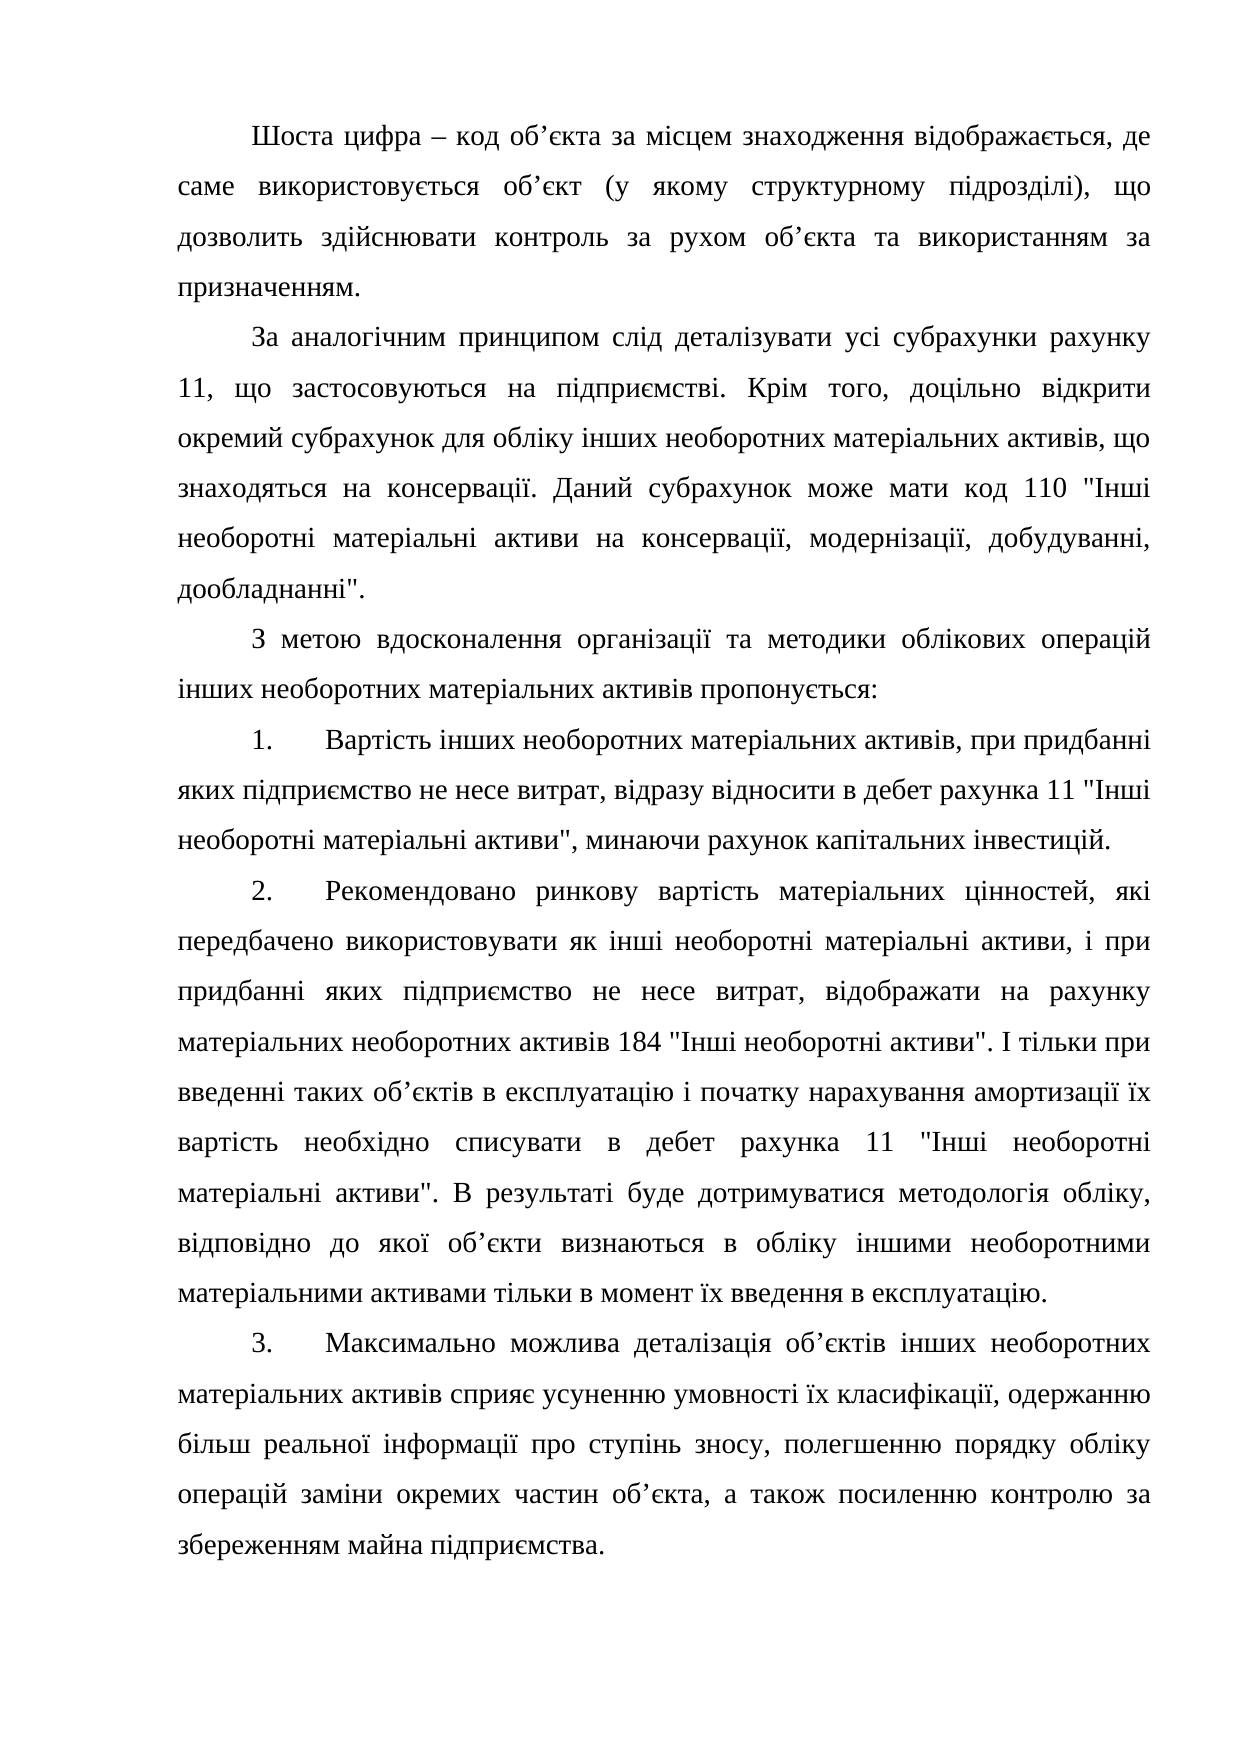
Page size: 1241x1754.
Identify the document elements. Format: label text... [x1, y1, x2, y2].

list Вартість інших необоротних матеріальних активів, при придбанні яких підприємство не несе витрат, відразу відносити в дебет рахунка 11 "Інші необоротні матеріальні активи", минаючи рахунок капітальних інвестицій. [177, 722, 1152, 856]
list Рекомендовано ринкову вартість матеріальних цінностей, які передбачено використовувати як інші необоротні матеріальні активи, і при придбанні яких підприємство не несе витрат, відображати на рахунку матеріальних необоротних активів 184 "Інші необоротні активи". І тільки при введенні таких об’єктів в експлуатацію і початку нарахування амортизації їх вартість необхідно списувати в дебет рахунка 11 "Інші необоротні матеріальні активи". В результаті буде дотримуватися методологія обліку, відповідно до якої об’єкти визнаються в обліку іншими необоротними матеріальними активами тільки в момент їх введення в експлуатацію. [177, 873, 1152, 1309]
text За аналогічним принципом слід деталізувати усі субрахунки рахунку 11, що застосовуються на підприємстві. Крім того, доцільно відкрити окремий субрахунок для обліку інших необоротних матеріальних активів, що знаходяться на консервації. Даний субрахунок може мати код 110 "Інші необоротні матеріальні активи на консервації, модернізації, добудуванні, дообладнанні". [177, 319, 1152, 604]
text Шоста цифра – код об’єкта за місцем знаходження відображається, де саме використовується об’єкт (у якому структурному підрозділі), що дозволить здійснювати контроль за рухом об’єкта та використанням за призначенням. [177, 118, 1152, 303]
list Максимально можлива деталізація об’єктів інших необоротних матеріальних активів сприяє усуненню умовності їх класифікації, одержанню більш реальної інформації про ступінь зносу, полегшенню порядку обліку операцій заміни окремих частин об’єкта, а також посиленню контролю за збереженням майна підприємства. [177, 1326, 1152, 1560]
text З метою вдосконалення організації та методики облікових операцій інших необоротних матеріальних активів пропонується: [177, 621, 1152, 705]
